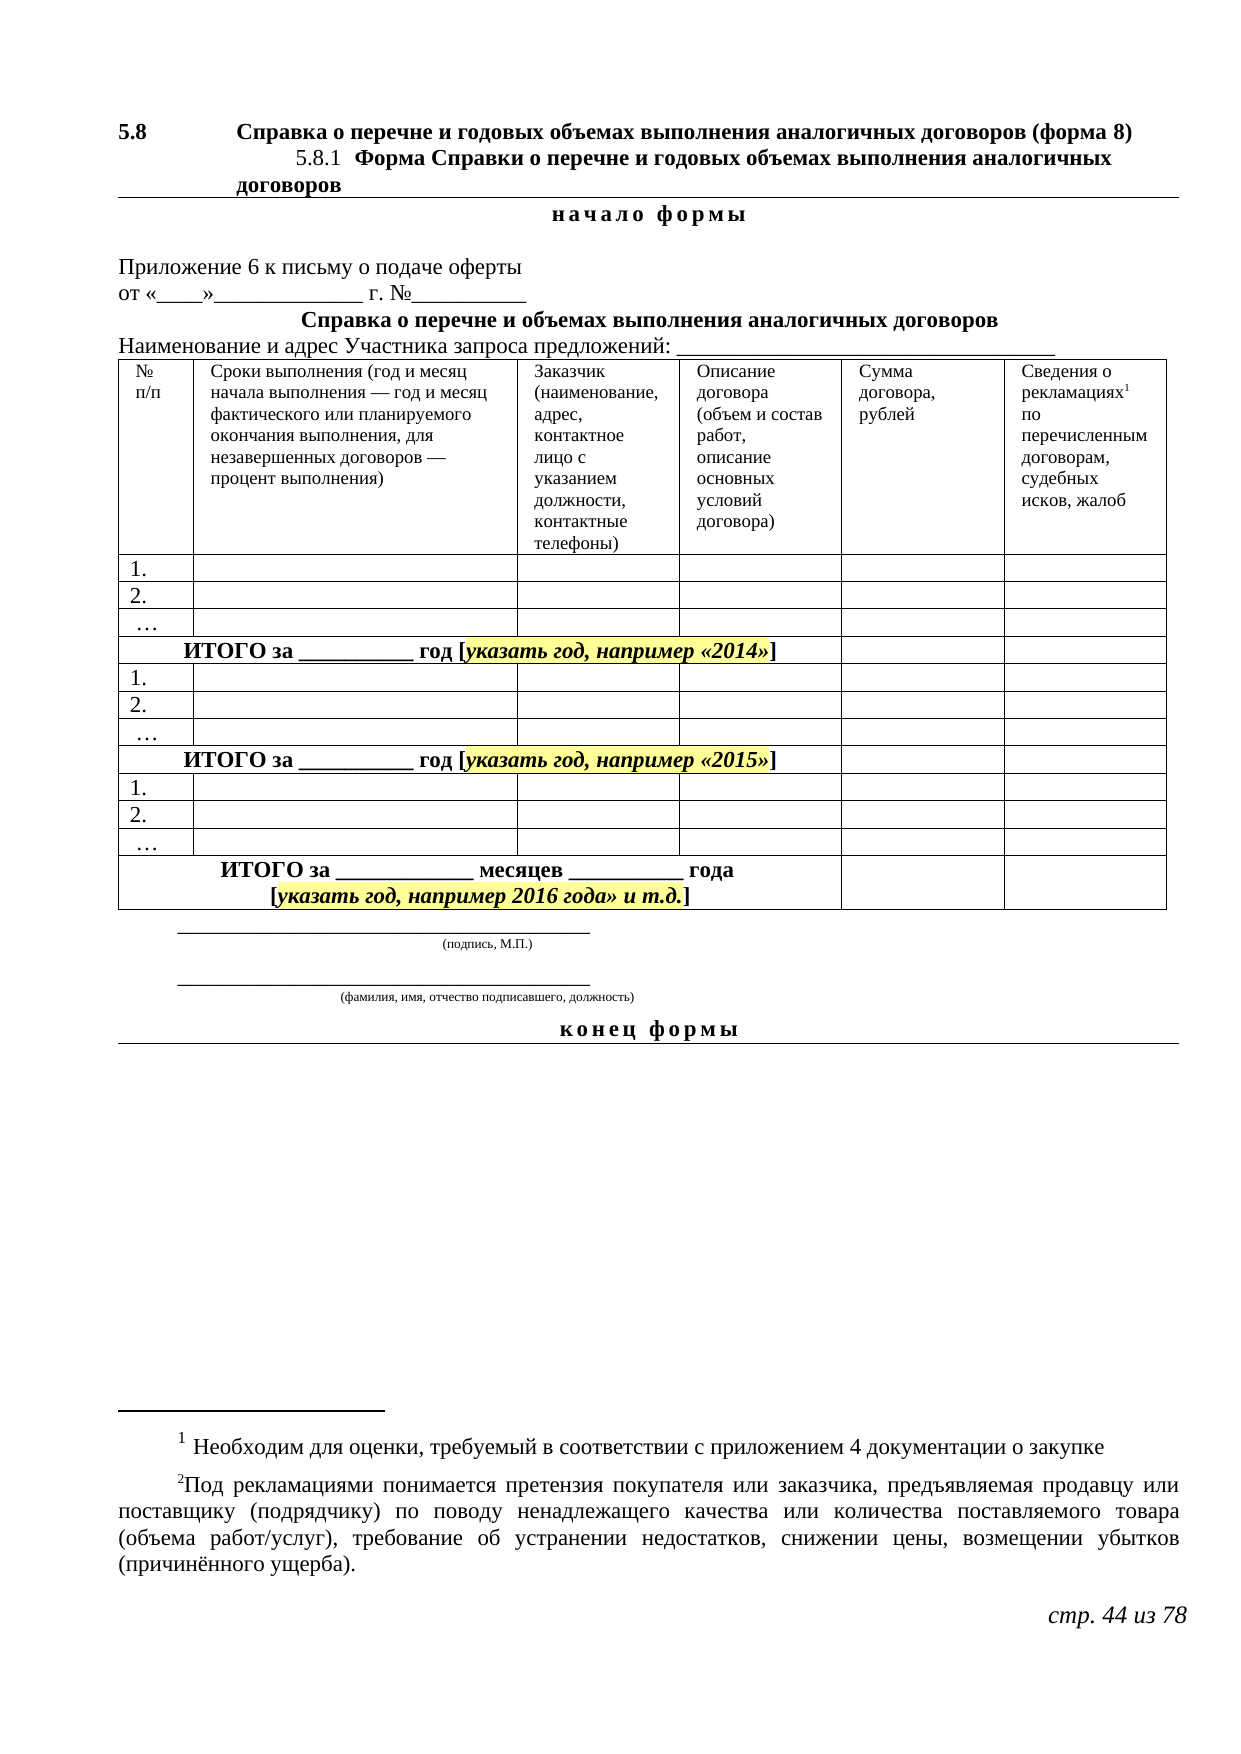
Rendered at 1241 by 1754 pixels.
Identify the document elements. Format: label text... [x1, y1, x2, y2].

table_header Сроки выполнения (год и месяц начала выполнения — год и месяц фактического или планируемого окончания выполнения, для незавершенных договоров — процент выполнения) [194, 360, 517, 553]
text Наименование и адрес Участника запроса предложений: _________________________________ [118, 332, 1181, 358]
table_cell [518, 555, 679, 581]
table_cell [119, 692, 193, 718]
table_cell [1005, 582, 1166, 608]
table_cell [119, 664, 193, 691]
table_cell [680, 692, 841, 718]
table_cell [680, 609, 841, 636]
table_cell [1005, 801, 1166, 827]
text Приложение 6 к письму о подаче оферты от «____»_____________ г. №__________ [118, 253, 1181, 306]
text Форма Справки о перечне и годовых объемах выполнения аналогичных договоров [236, 144, 1181, 197]
table_cell [1005, 555, 1166, 581]
text (фамилия, имя, отчество подписавшего, должность) [118, 989, 797, 1015]
table_cell [1005, 719, 1166, 745]
table_cell [842, 692, 1004, 718]
table_cell [842, 774, 1004, 800]
table_cell [1005, 856, 1166, 909]
table_cell ИТОГО за __________ год [указать год, например «2014»] [119, 637, 466, 663]
table_cell [842, 801, 1004, 827]
table_cell [518, 609, 679, 636]
text ____________________________________ [118, 910, 1181, 936]
table_cell [194, 774, 517, 800]
table_cell [1005, 692, 1166, 718]
text ____________________________________ [118, 962, 1181, 989]
subtitle Справка о перечне и годовых объемах выполнения аналогичных договоров (форма 8) [118, 118, 1181, 144]
table_cell … [119, 719, 193, 745]
table_cell … [119, 609, 193, 636]
table_cell [119, 801, 193, 827]
table_cell [119, 555, 193, 581]
table_cell [194, 719, 517, 745]
table_header Сведения о рекламациях по перечисленным договорам, судебных исков, жалоб [1005, 360, 1166, 553]
text Справка о перечне и объемах выполнения аналогичных договоров [118, 306, 1181, 332]
table_cell [518, 692, 679, 718]
table_cell [1005, 746, 1166, 773]
table_cell [1005, 637, 1166, 663]
table_cell [194, 829, 517, 855]
table_cell [680, 582, 841, 608]
table_cell [518, 582, 679, 608]
table_cell [842, 746, 1004, 773]
table_cell [842, 637, 1004, 663]
table_cell [194, 582, 517, 608]
table_cell [680, 555, 841, 581]
table_cell [1005, 829, 1166, 855]
table_cell [119, 582, 193, 608]
table_cell [842, 582, 1004, 608]
table_cell ИТОГО за ____________ месяцев __________ года [указать год, например 2016 года» и т.д.] [119, 856, 841, 909]
table_header № п/п [119, 360, 193, 553]
table_cell [680, 829, 841, 855]
table_header Сумма договора, рублей [842, 360, 1004, 553]
table_cell [842, 555, 1004, 581]
table_header Заказчик (наименование, адрес, контактное лицо с указанием должности, контактные телефоны) [518, 360, 679, 553]
table_cell [680, 774, 841, 800]
table_cell [518, 664, 679, 691]
table_cell [194, 664, 517, 691]
table_cell [842, 609, 1004, 636]
table_cell [680, 801, 841, 827]
table_cell [194, 801, 517, 827]
table_cell [194, 692, 517, 718]
table_cell [1005, 609, 1166, 636]
table_cell [119, 774, 193, 800]
table_cell [518, 719, 679, 745]
table_cell [842, 719, 1004, 745]
table_cell ИТОГО за __________ год [указать год, например «2015»] [119, 746, 466, 773]
table_cell [680, 664, 841, 691]
table_cell [680, 719, 841, 745]
table_cell [518, 801, 679, 827]
table_header Описание договора (объем и состав работ, описание основных условий договора) [680, 360, 841, 553]
text начало формы [118, 198, 1179, 227]
table_cell [518, 774, 679, 800]
text (подпись, М.П.) [118, 936, 797, 962]
table_cell … [119, 829, 193, 855]
table_cell [1005, 664, 1166, 691]
table_cell [518, 829, 679, 855]
table_cell [194, 555, 517, 581]
table_cell [842, 829, 1004, 855]
table_cell [1005, 774, 1166, 800]
table_cell [842, 664, 1004, 691]
text конец формы [118, 1015, 1179, 1043]
table_cell [842, 856, 1004, 909]
table_cell [194, 609, 517, 636]
